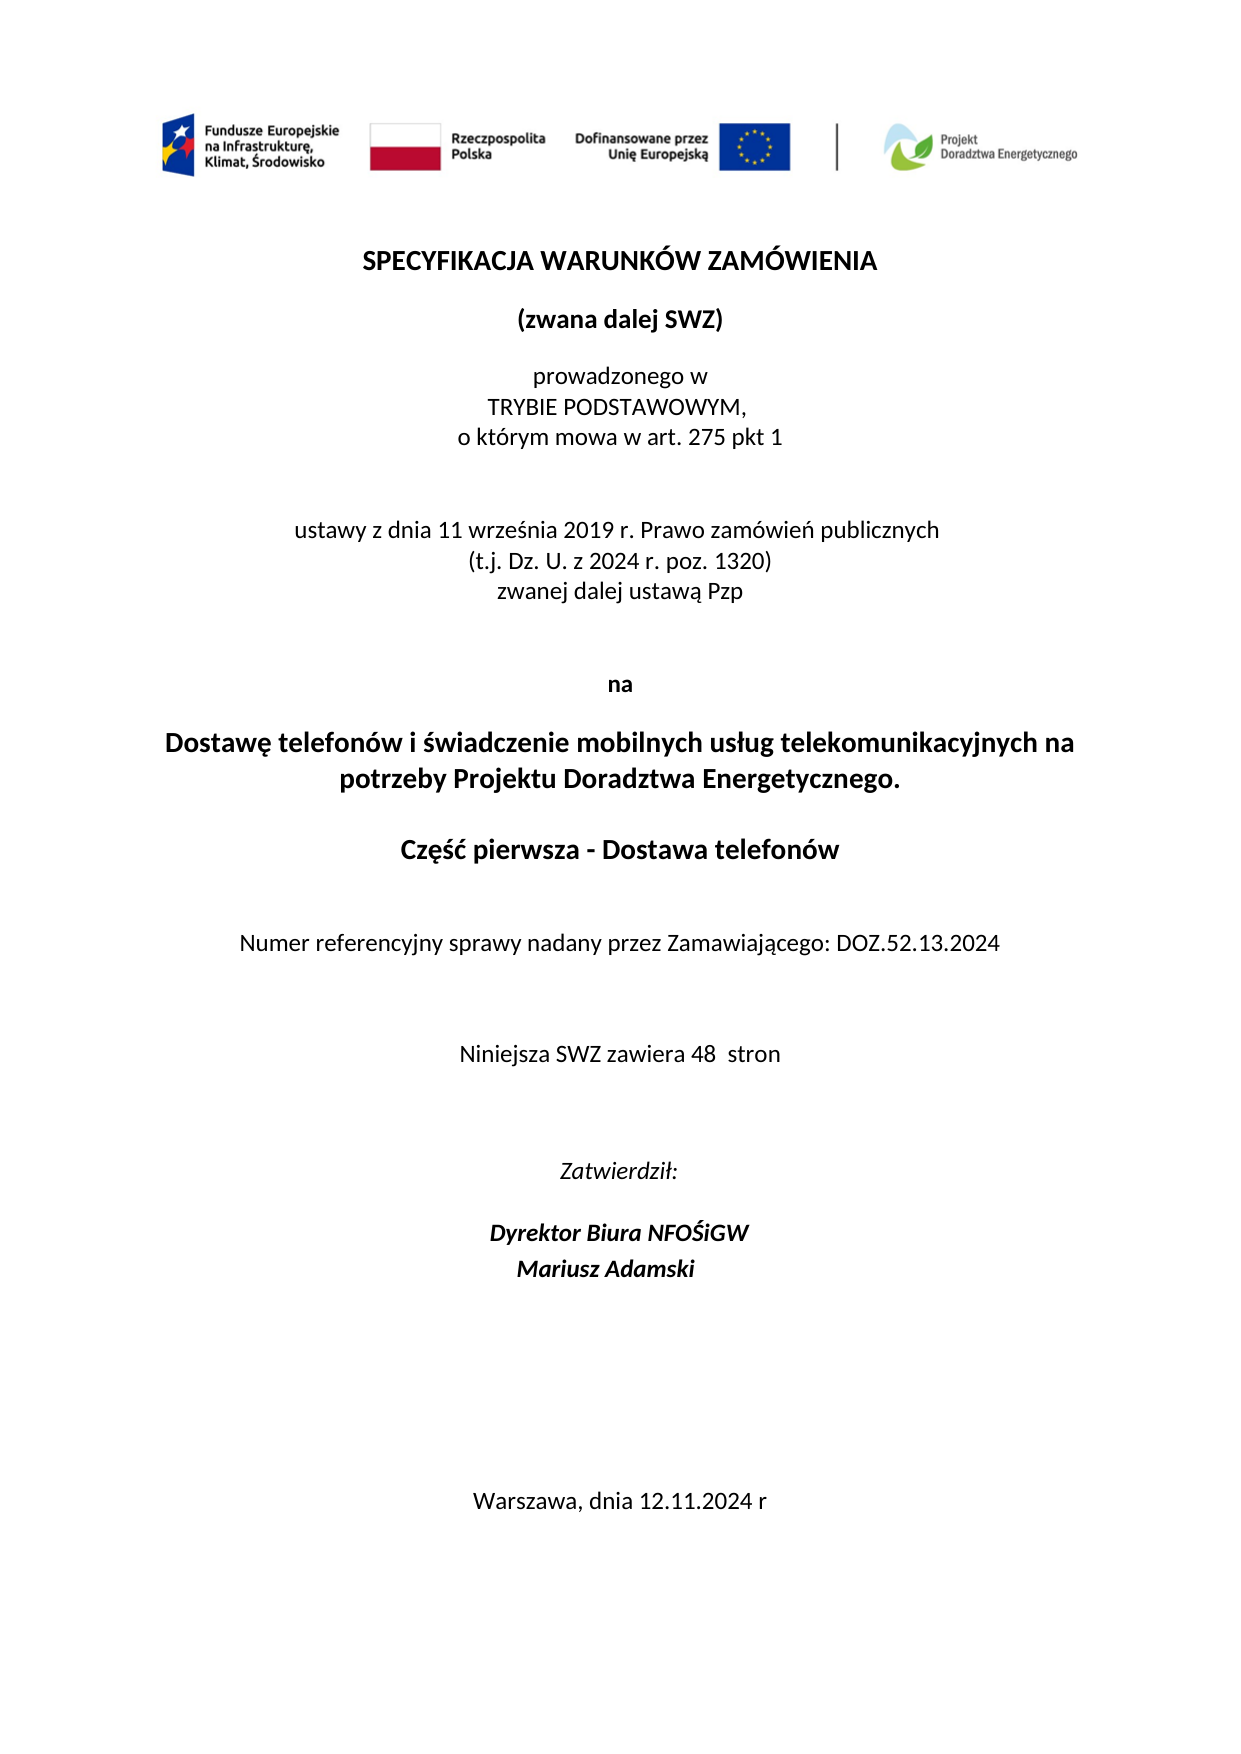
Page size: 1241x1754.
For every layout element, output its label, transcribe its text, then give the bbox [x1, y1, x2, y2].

text Dyrektor Biura NFOŚiGW [148, 1217, 1093, 1247]
text SPECYFIKACJA WARUNKÓW ZAMÓWIENIA [148, 242, 1093, 277]
text Mariusz Adamski [443, 1253, 1093, 1284]
text Numer referencyjny sprawy nadany przez Zamawiającego: DOZ.52.13.2024 [148, 927, 1093, 958]
text Zatwierdził: [148, 1155, 1093, 1186]
text Część pierwsza - Dostawa telefonów [148, 831, 1093, 867]
text prowadzonego w TRYBIE PODSTAWOWYM, o którym mowa w art. 275 pkt 1 [148, 360, 1093, 452]
text Warszawa, dnia 12.11.2024 r [148, 1486, 1093, 1516]
text na [148, 668, 1093, 699]
text ustawy z dnia 11 września 2019 r. Prawo zamówień publicznych (t.j. Dz. U. z 2024 r. poz. 1320) [148, 514, 1093, 576]
text Niniejsza SWZ zawiera 48 stron [148, 1038, 1093, 1069]
text (zwana dalej SWZ) [148, 302, 1093, 335]
picture [147, 98, 1093, 192]
text Dostawę telefonów i świadczenie mobilnych usług telekomunikacyjnych na potrzeby Projektu Doradztwa Energetycznego. [148, 724, 1093, 795]
text zwanej dalej ustawą Pzp [148, 576, 1093, 606]
